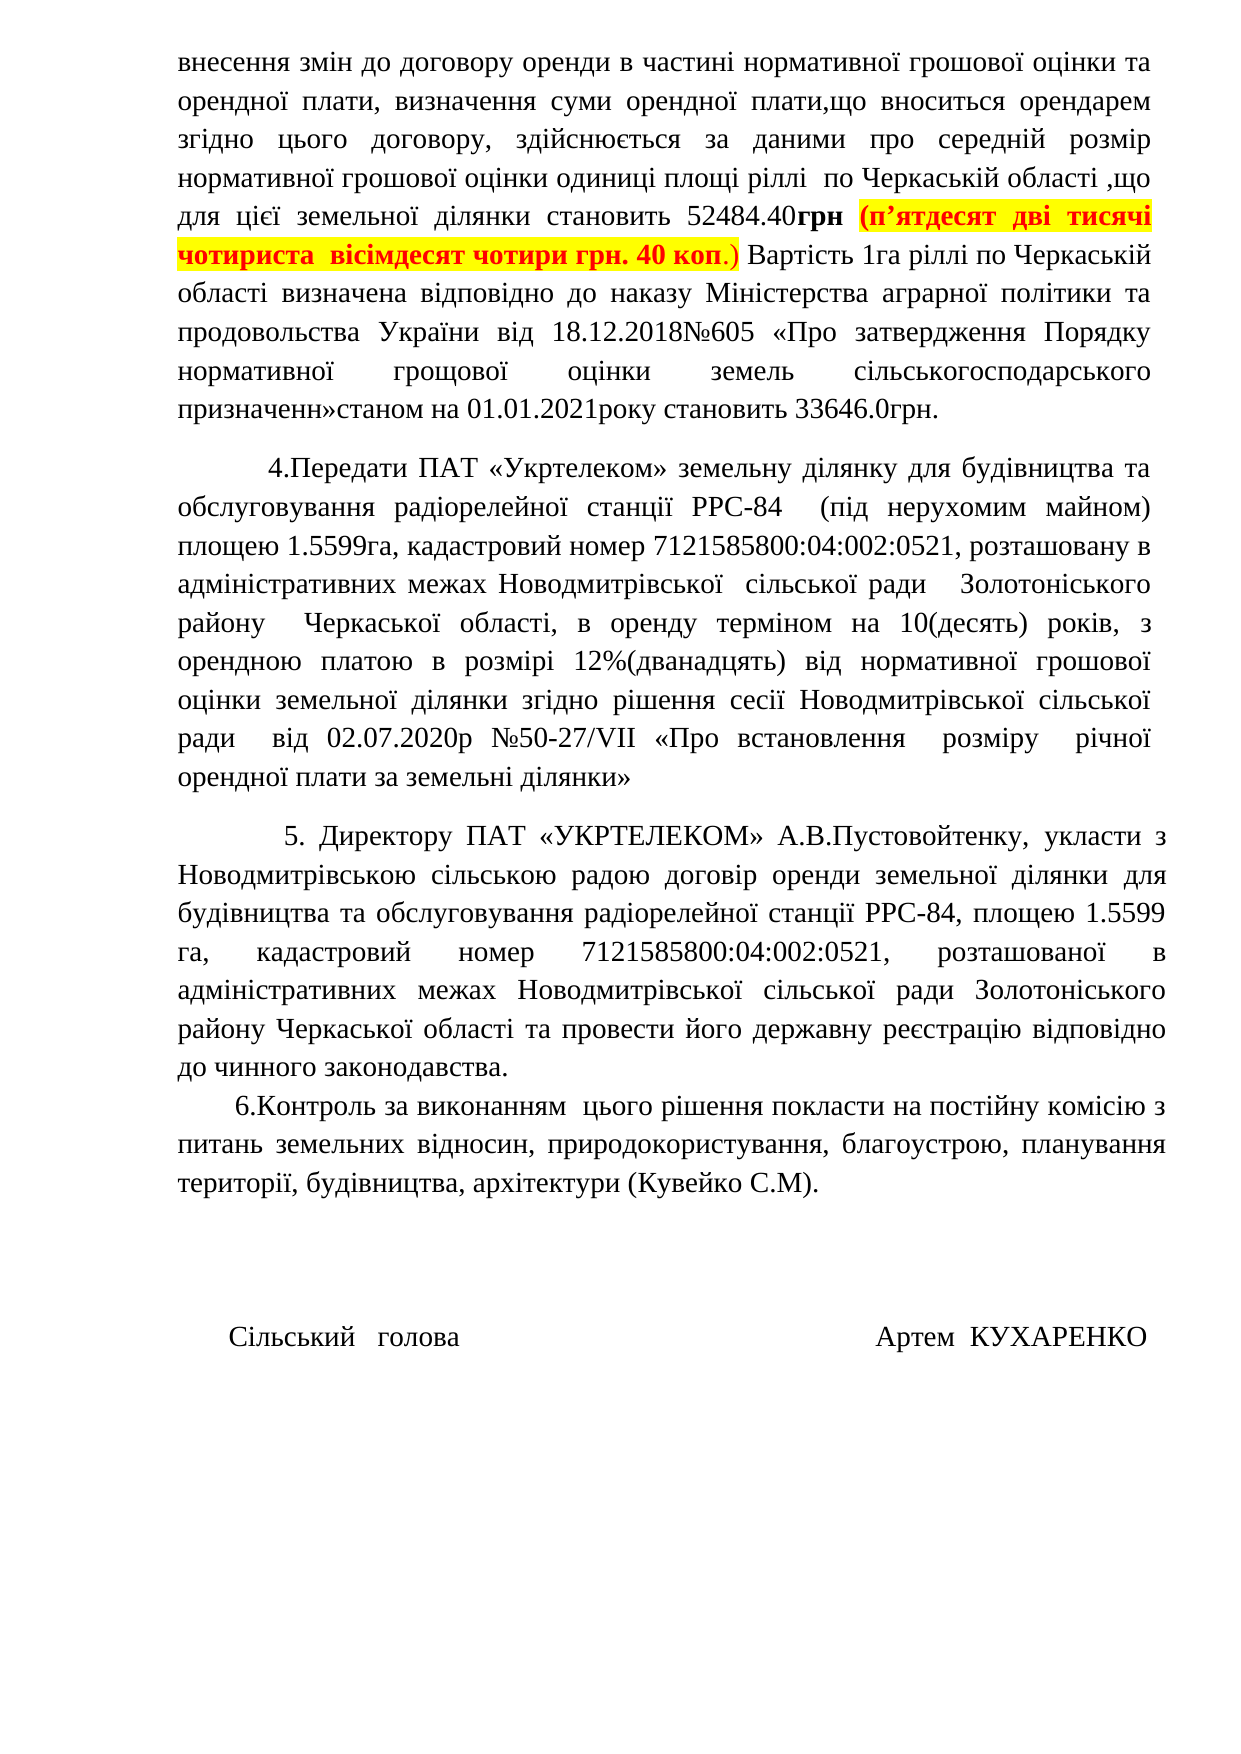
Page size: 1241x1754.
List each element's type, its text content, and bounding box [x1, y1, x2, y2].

text Сільський голова Артем КУХАРЕНКО [177, 1319, 1152, 1353]
text 5. Директору ПАТ «УКРТЕЛЕКОМ» А.В.Пустовойтенку, укласти з Новодмитрівською сільською радою договір оренди земельної ділянки для будівництва та обслуговування радіорелейної станції РРС-84, площею 1.5599 га, кадастровий номер 7121585800:04:002:0521, розташованої в адміністративних межах Новодмитрівської сільської ради Золотоніського району Черкаської області та провести його державну реєстрацію відповідно до чинного законодавства. [177, 818, 1167, 1083]
text 4.Передати ПАТ «Укртелеком» земельну ділянку для будівництва та обслуговування радіорелейної станції РРС-84 (під нерухомим майном) площею 1.5599га, кадастровий номер 7121585800:04:002:0521, розташовану в адміністративних межах Новодмитрівської сільської ради Золотоніського району Черкаської області, в оренду терміном на 10(десять) років, з орендною платою в розмірі 12%(дванадцять) від нормативної грошової оцінки земельної ділянки згідно рішення сесії Новодмитрівської сільської ради від 02.07.2020р №50-27/VII «Про встановлення розміру річної орендної плати за земельні ділянки» [177, 451, 1152, 792]
text 6.Контроль за виконанням цього рішення покласти на постійну комісію з питань земельних відносин, природокористування, благоустрою, планування території, будівництва, архітектури (Кувейко С.М). [177, 1088, 1167, 1199]
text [177, 44, 1152, 425]
